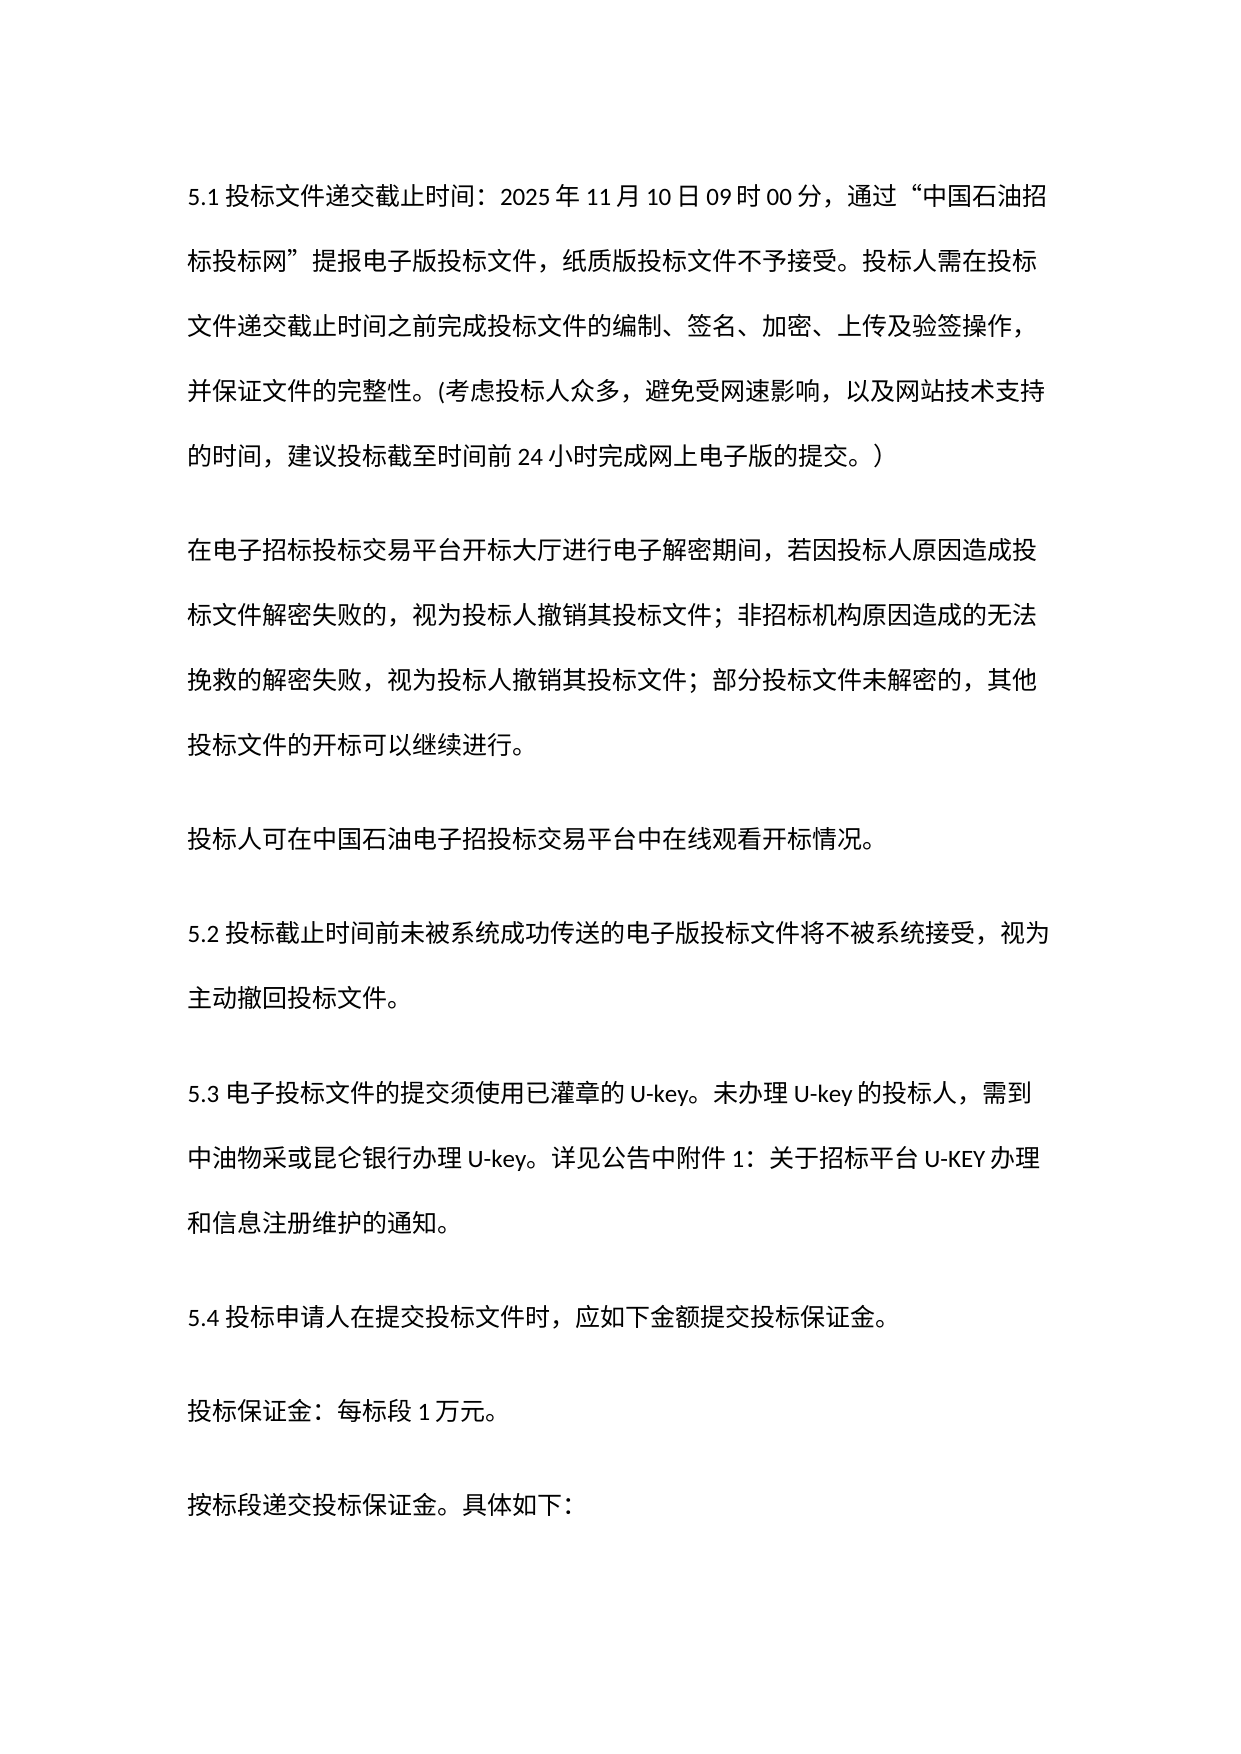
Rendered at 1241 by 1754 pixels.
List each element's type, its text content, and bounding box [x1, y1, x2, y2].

text 5.3 电子投标文件的提交须使用已灌章的U-key。未办理U-key的投标人，需到中油物采或昆仑银行办理U-key。详见公告中附件1：关于招标平台U-KEY办理和信息注册维护的通知。 [187, 1059, 1053, 1254]
text 投标保证金：每标段1万元。 [187, 1377, 1053, 1442]
text 按标段递交投标保证金。具体如下： [187, 1471, 1053, 1536]
text 在电子招标投标交易平台开标大厅进行电子解密期间，若因投标人原因造成投标文件解密失败的，视为投标人撤销其投标文件；非招标机构原因造成的无法挽救的解密失败，视为投标人撤销其投标文件；部分投标文件未解密的，其他投标文件的开标可以继续进行。 [187, 516, 1053, 776]
text 5.4 投标申请人在提交投标文件时，应如下金额提交投标保证金。 [187, 1283, 1053, 1348]
text 投标人可在中国石油电子招投标交易平台中在线观看开标情况。 [187, 805, 1053, 870]
text 5.1 投标文件递交截止时间：2025年11月10日09时00分，通过“中国石油招标投标网”提报电子版投标文件，纸质版投标文件不予接受。投标人需在投标文件递交截止时间之前完成投标文件的编制、签名、加密、上传及验签操作，并保证文件的完整性。(考虑投标人众多，避免受网速影响，以及网站技术支持的时间，建议投标截至时间前24小时完成网上电子版的提交。） [187, 162, 1053, 487]
text 5.2 投标截止时间前未被系统成功传送的电子版投标文件将不被系统接受，视为主动撤回投标文件。 [187, 899, 1053, 1029]
